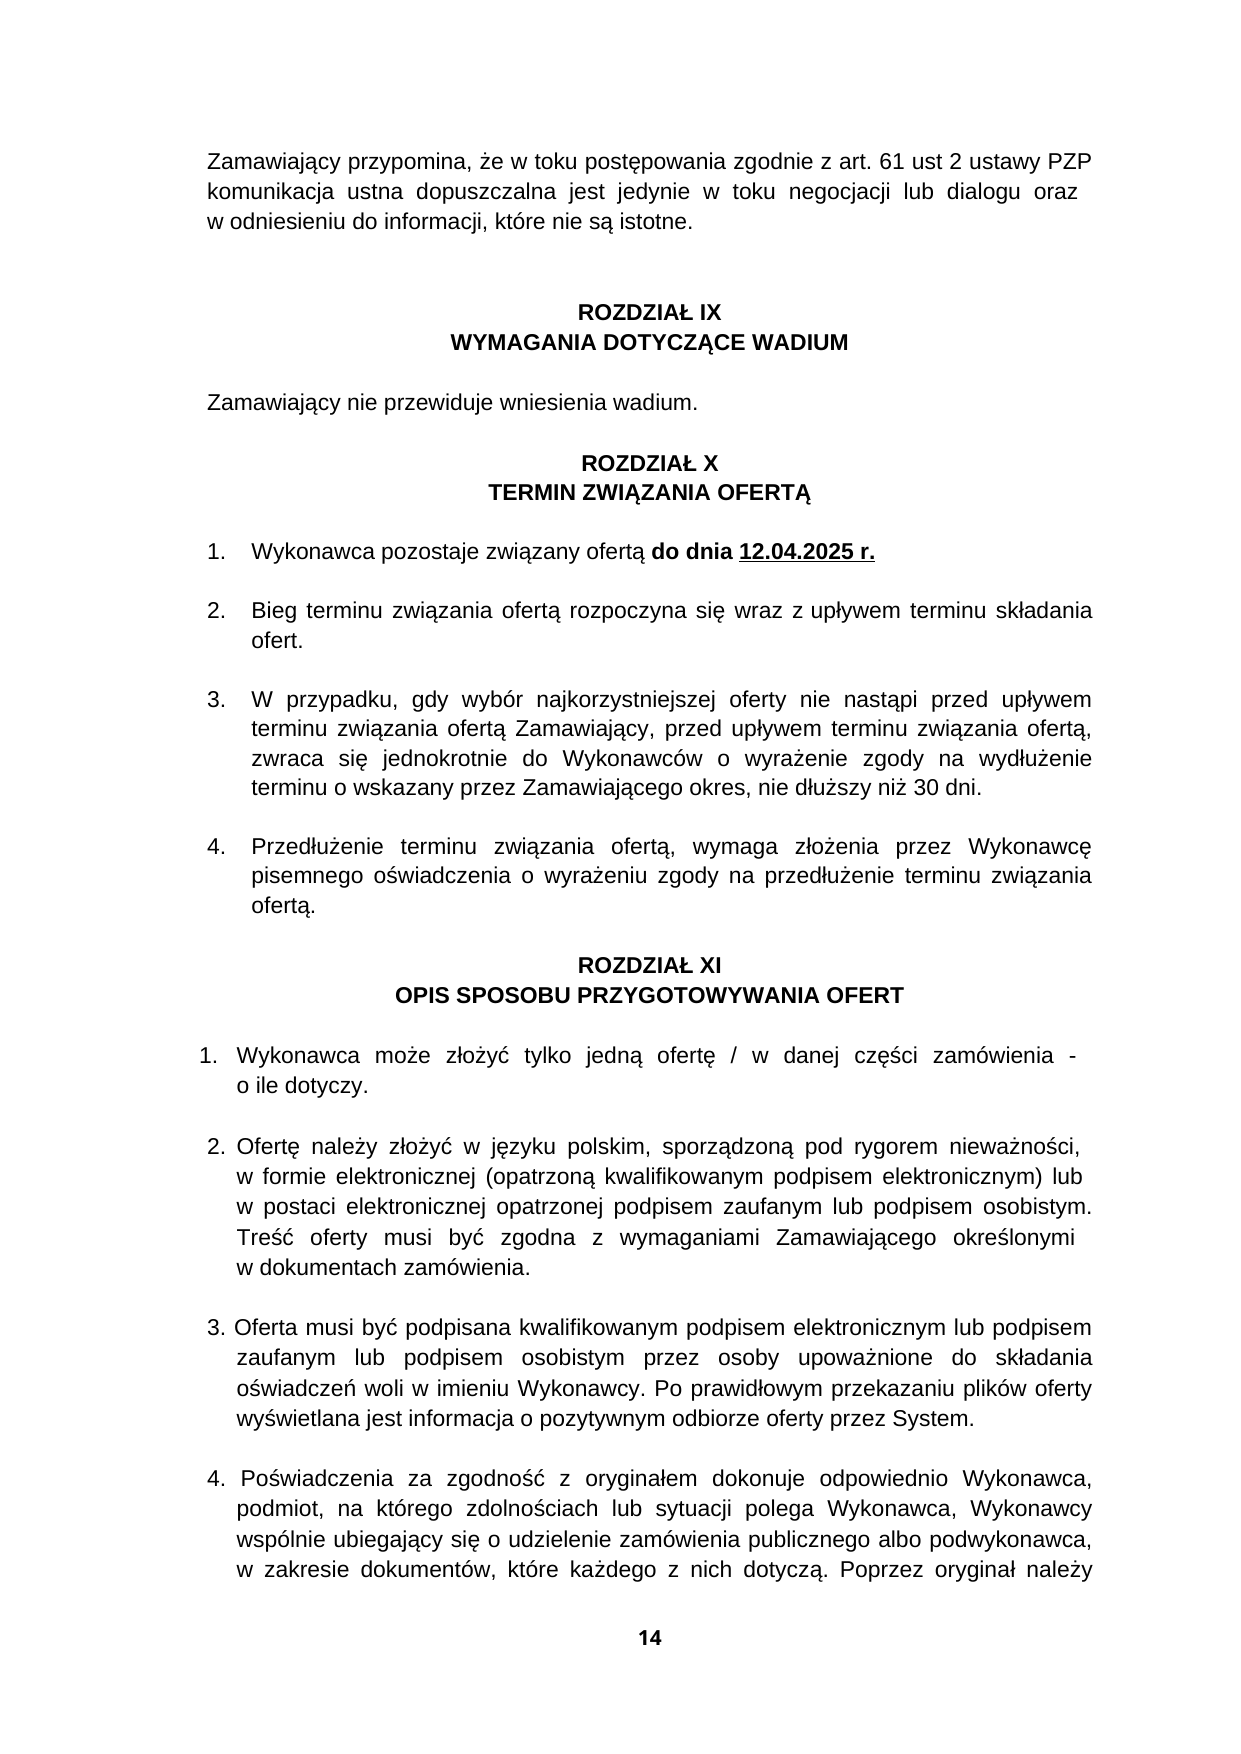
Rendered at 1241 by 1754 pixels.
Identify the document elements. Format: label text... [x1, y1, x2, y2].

title ROZDZIAŁ X [207, 450, 1092, 476]
text Zamawiający nie przewiduje wniesienia wadium. [207, 389, 1092, 416]
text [207, 1465, 1092, 1582]
list Wykonawca pozostaje związany ofertą do dnia 12.04.2025 r. [207, 538, 1092, 564]
list Wykonawca może złożyć tylko jedną ofertę / w danej części zamówienia - o ile dotyczy. [199, 1042, 1092, 1099]
list W przypadku, gdy wybór najkorzystniejszej oferty nie nastąpi przed upływem terminu związania ofertą Zamawiający, przed upływem terminu związania ofertą, zwraca się jednokrotnie do Wykonawców o wyrażenie zgody na wydłużenie terminu o wskazany przez Zamawiającego okres, nie dłuższy niż 30 dni. [207, 686, 1092, 800]
text Zamawiający przypomina, że w toku postępowania zgodnie z art. 61 ust 2 ustawy PZP komunikacja ustna dopuszczalna jest jedynie w toku negocjacji lub dialogu oraz w odniesieniu do informacji, które nie są istotne. [207, 148, 1092, 234]
title WYMAGANIA DOTYCZĄCE WADIUM [207, 329, 1092, 355]
title TERMIN ZWIĄZANIA OFERTĄ [207, 479, 1092, 506]
title ROZDZIAŁ XI [207, 952, 1092, 978]
text 2. Ofertę należy złożyć w języku polskim, sporządzoną pod rygorem nieważności, w formie elektronicznej (opatrzoną kwalifikowanym podpisem elektronicznym) lub w postaci elektronicznej opatrzonej podpisem zaufanym lub podpisem osobistym. Treść oferty musi być zgodna z wymaganiami Zamawiającego określonymi w dokumentach zamówienia. [207, 1133, 1092, 1280]
title ROZDZIAŁ IX [207, 299, 1092, 325]
title OPIS SPOSOBU PRZYGOTOWYWANIA OFERT [207, 982, 1092, 1008]
text 3. Oferta musi być podpisana kwalifikowanym podpisem elektronicznym lub podpisem zaufanym lub podpisem osobistym przez osoby upoważnione do składania oświadczeń woli w imieniu Wykonawcy. Po prawidłowym przekazaniu plików oferty wyświetlana jest informacja o pozytywnym odbiorze oferty przez System. [207, 1314, 1092, 1431]
list Bieg terminu związania ofertą rozpoczyna się wraz z upływem terminu składania ofert. [207, 597, 1092, 653]
list Przedłużenie terminu związania ofertą, wymaga złożenia przez Wykonawcę pisemnego oświadczenia o wyrażeniu zgody na przedłużenie terminu związania ofertą. [207, 833, 1092, 918]
